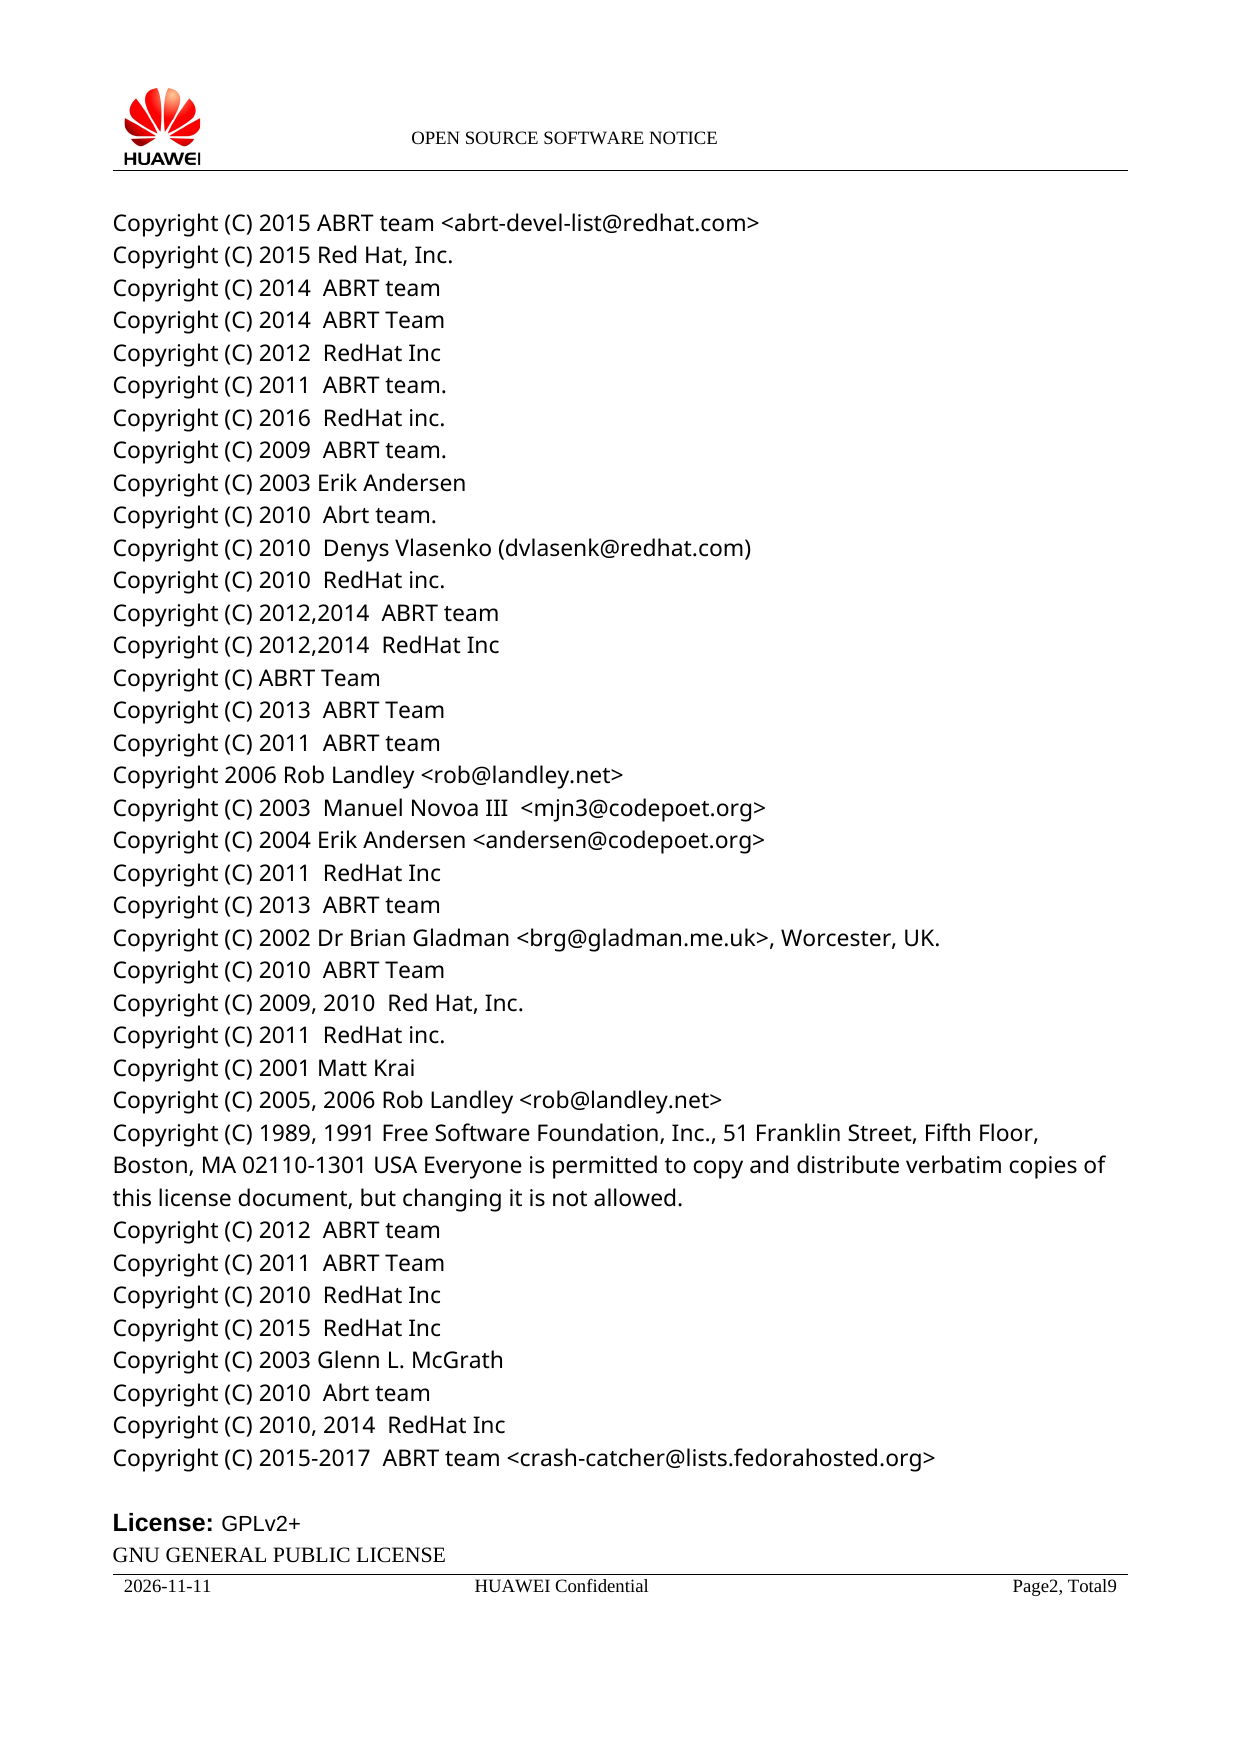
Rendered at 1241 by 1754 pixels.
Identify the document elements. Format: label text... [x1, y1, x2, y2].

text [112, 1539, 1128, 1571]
picture [124, 88, 201, 165]
text License: GPLv2+ [112, 1506, 1128, 1539]
